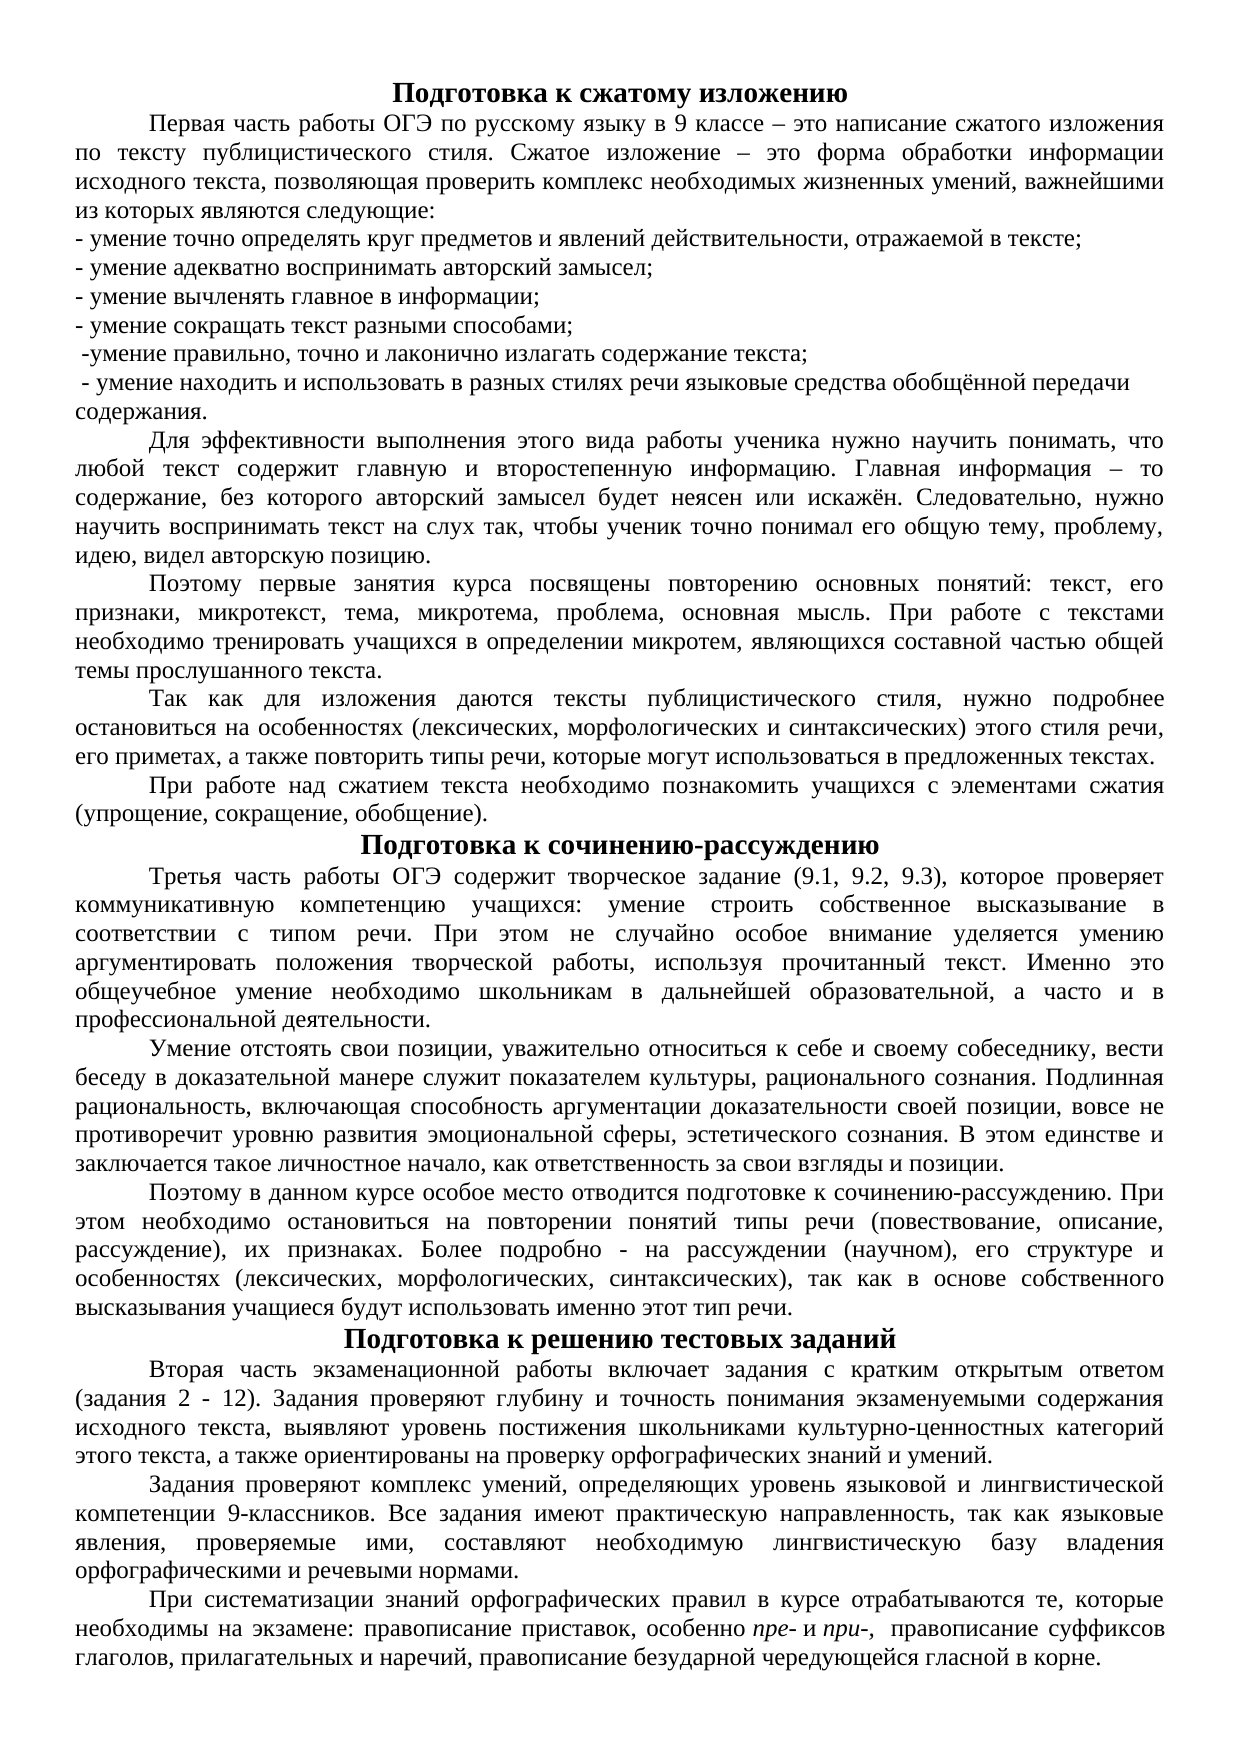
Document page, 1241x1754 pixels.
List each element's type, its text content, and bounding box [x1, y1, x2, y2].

text Для эффективности выполнения этого вида работы ученика нужно научить понимать, что любой текст содержит главную и второстепенную информацию. Главная информация – то содержание, без которого авторский замысел будет неясен или искажён. Следовательно, нужно научить воспринимать текст на слух так, чтобы ученик точно понимал его общую тему, проблему, идею, видел авторскую позицию. [75, 425, 1165, 568]
text Умение отстоять свои позиции, уважительно относиться к себе и своему собеседнику, вести беседу в доказательной манере служит показателем культуры, рационального сознания. Подлинная рациональность, включающая способность аргументации доказательности своей позиции, вовсе не противоречит уровню развития эмоциональной сферы, эстетического сознания. В этом единстве и заключается такое личностное начало, как ответственность за свои взгляды и позиции. [75, 1033, 1165, 1177]
text При систематизации знаний орфографических правил в курсе отрабатываются те, которые необходимы на экзамене: правописание приставок, особенно пре- и при-, правописание суффиксов глаголов, прилагательных и наречий, правописание безударной чередующейся гласной в корне. [75, 1584, 1165, 1671]
text -умение правильно, точно и лаконично излагать содержание текста; [75, 338, 1165, 367]
text Поэтому первые занятия курса посвящены повторению основных понятий: текст, его признаки, микротекст, тема, микротема, проблема, основная мысль. При работе с текстами необходимо тренировать учащихся в определении микротем, являющихся составной частью общей темы прослушанного текста. [75, 568, 1165, 683]
text Задания проверяют комплекс умений, определяющих уровень языковой и лингвистической компетенции 9-классников. Все задания имеют практическую направленность, так как языковые явления, проверяемые ими, составляют необходимую лингвистическую базу владения орфографическими и речевыми нормами. [75, 1469, 1165, 1584]
text - умение адекватно воспринимать авторский замысел; [75, 252, 1165, 281]
text Подготовка к сочинению-рассуждению [75, 827, 1165, 861]
text Вторая часть экзаменационной работы включает задания с кратким открытым ответом (задания 2 - 12). Задания проверяют глубину и точность понимания экзаменуемыми содержания исходного текста, выявляют уровень постижения школьниками культурно-ценностных категорий этого текста, а также ориентированы на проверку орфографических знаний и умений. [75, 1354, 1165, 1469]
text Первая часть работы ОГЭ по русскому языку в 9 классе – это написание сжатого изложения по тексту публицистического стиля. Сжатое изложение – это форма обработки информации исходного текста, позволяющая проверить комплекс необходимых жизненных умений, важнейшими из которых являются следующие: [75, 108, 1165, 223]
text - умение точно определять круг предметов и явлений действительности, отражаемой в тексте; [75, 223, 1165, 252]
text - умение сокращать текст разными способами; [75, 310, 1165, 338]
text - умение вычленять главное в информации; [75, 281, 1165, 310]
text При работе над сжатием текста необходимо познакомить учащихся с элементами сжатия (упрощение, сокращение, обобщение). [75, 770, 1165, 827]
text Третья часть работы ОГЭ содержит творческое задание (9.1, 9.2, 9.3), которое проверяет коммуникативную компетенцию учащихся: умение строить собственное высказывание в соответствии с типом речи. При этом не случайно особое внимание уделяется умению аргументировать положения творческой работы, используя прочитанный текст. Именно это общеучебное умение необходимо школьникам в дальнейшей образовательной, а часто и в профессиональной деятельности. [75, 861, 1165, 1033]
text Так как для изложения даются тексты публицистического стиля, нужно подробнее остановиться на особенностях (лексических, морфологических и синтаксических) этого стиля речи, его приметах, а также повторить типы речи, которые могут использоваться в предложенных текстах. [75, 683, 1165, 770]
text - умение находить и использовать в разных стилях речи языковые средства обобщённой передачи содержания. [75, 367, 1165, 425]
text Подготовка к решению тестовых заданий [75, 1321, 1165, 1354]
text Поэтому в данном курсе особое место отводится подготовке к сочинению-рассуждению. При этом необходимо остановиться на повторении понятий типы речи (повествование, описание, рассуждение), их признаках. Более подробно - на рассуждении (научном), его структуре и особенностях (лексических, морфологических, синтаксических), так как в основе собственного высказывания учащиеся будут использовать именно этот тип речи. [75, 1177, 1165, 1321]
text Подготовка к сжатому изложению [75, 75, 1165, 108]
